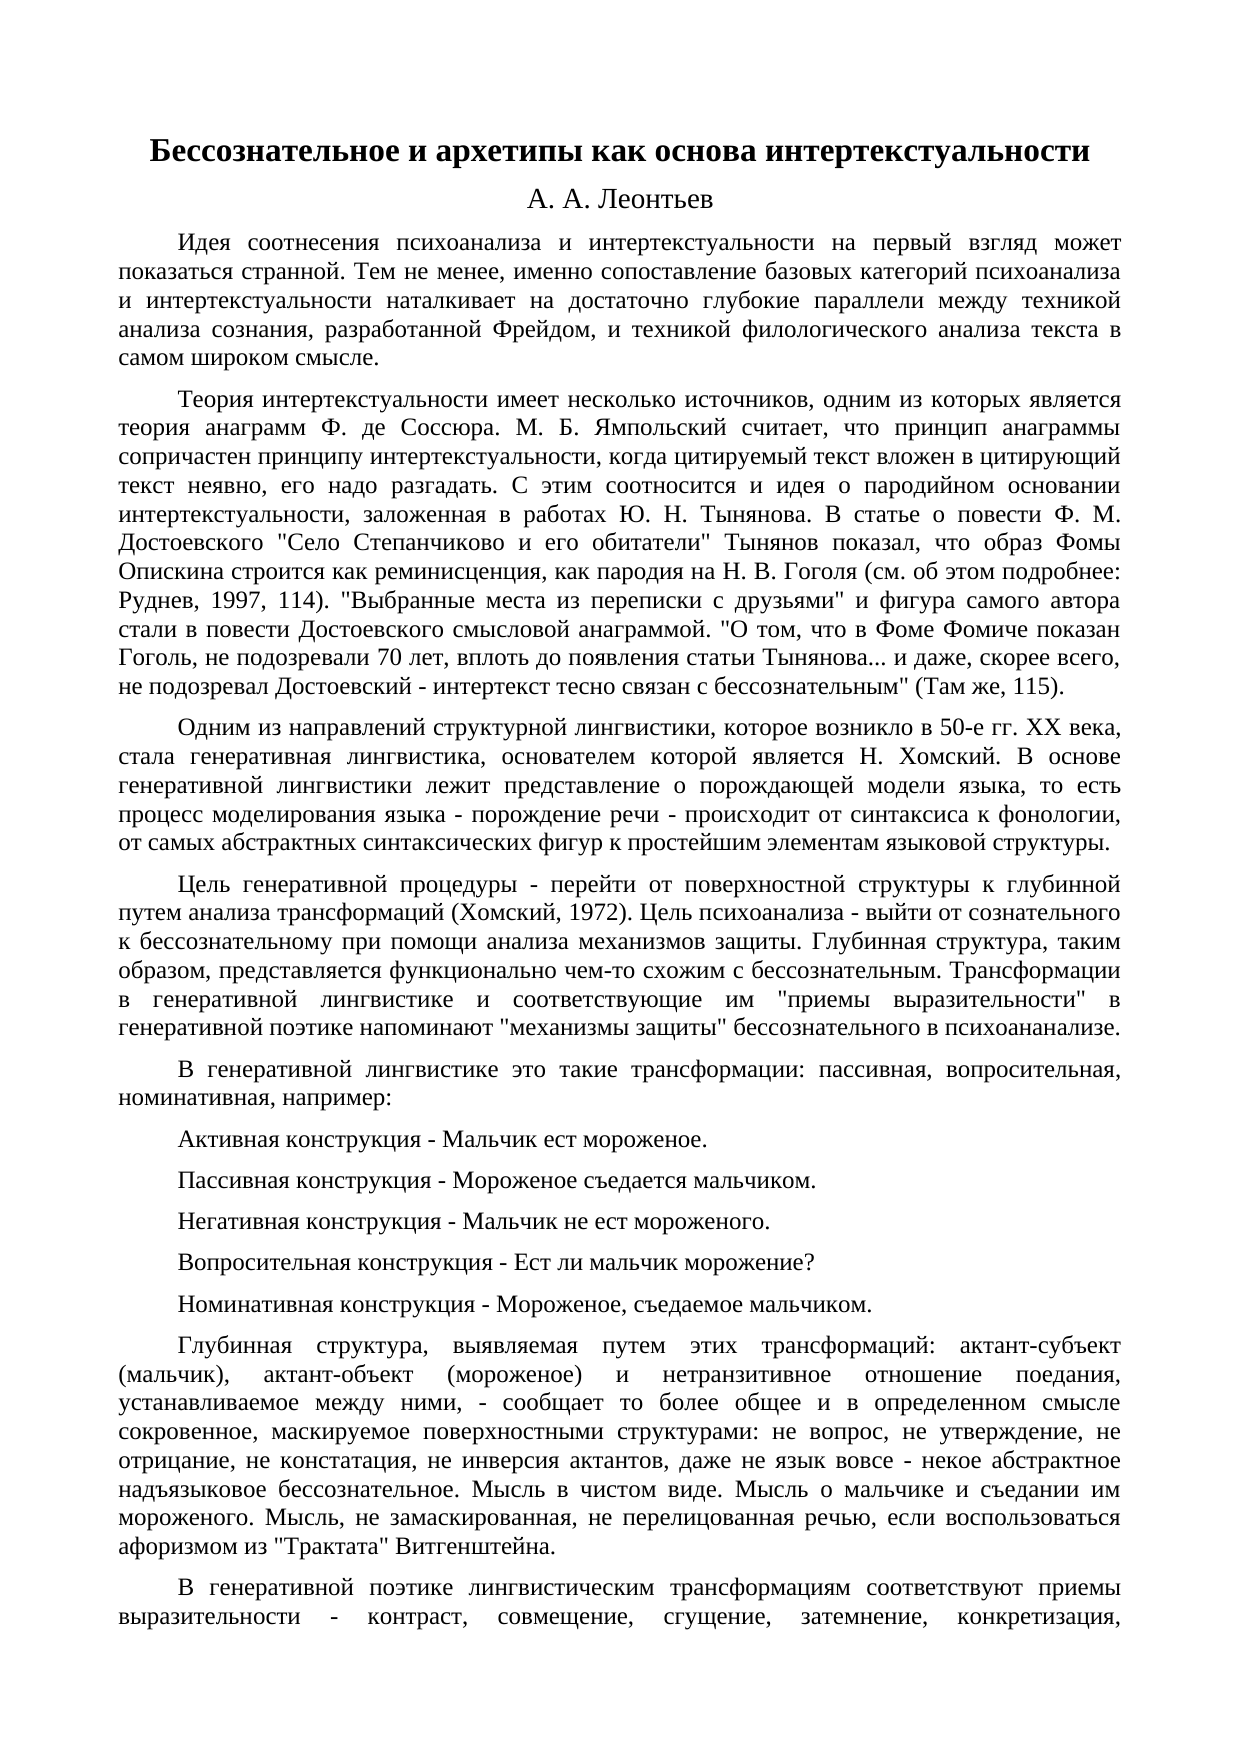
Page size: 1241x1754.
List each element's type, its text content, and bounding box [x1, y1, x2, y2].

text Вопросительная конструкция - Ест ли мальчик морожение? [118, 1247, 1122, 1276]
text Бессознательное и архетипы как основа интертекстуальности [118, 131, 1122, 169]
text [118, 1572, 1122, 1630]
text В генеративной лингвистике это такие трансформации: пассивная, вопросительная, номинативная, например: [118, 1054, 1122, 1111]
text Негативная конструкция - Мальчик не ест мороженого. [118, 1206, 1122, 1235]
text Пассивная конструкция - Мороженое съедается мальчиком. [118, 1165, 1122, 1194]
text Одним из направлений структурной лингвистики, которое возникло в 50-е гг. XX века, стала генеративная лингвистика, основателем которой является Н. Хомский. В основе генеративной лингвистики лежит представление о порождающей модели языка, то есть процесс моделирования языка - порождение речи - происходит от синтаксиса к фонологии, от самых абстрактных синтаксических фигур к простейшим элементам языковой структуры. [118, 712, 1122, 856]
text Глубинная структура, выявляемая путем этих трансформаций: актант-субъект (мальчик), актант-объект (мороженое) и нетранзитивное отношение поедания, устанавливаемое между ними, - сообщает то более общее и в определенном смысле сокровенное, маскируемое поверхностными структурами: не вопрос, не утверждение, не отрицание, не констатация, не инверсия актантов, даже не язык вовсе - некое абстрактное надъязыковое бессознательное. Мысль в чистом виде. Мысль о мальчике и съедании им мороженого. Мысль, не замаскированная, не перелицованная речью, если воспользоваться афоризмом из "Трактата" Витгенштейна. [118, 1330, 1122, 1560]
text Цель генеративной процедуры - перейти от поверхностной структуры к глубинной путем анализа трансформаций (Хомский, 1972). Цель психоанализа - выйти от сознательного к бессознательному при помощи анализа механизмов защиты. Глубинная структура, таким образом, представляется функционально чем-то схожим с бессознательным. Трансформации в генеративной лингвистике и соответствующие им "приемы выразительности" в генеративной поэтике напоминают "механизмы защиты" бессознательного в психоананализе. [118, 869, 1122, 1041]
text Теория интертекстуальности имеет несколько источников, одним из которых является теория анаграмм Ф. де Соссюра. М. Б. Ямпольский считает, что принцип анаграммы сопричастен принципу интертекстуальности, когда цитируемый текст вложен в цитирующий текст неявно, его надо разгадать. С этим соотносится и идея о пародийном основании интертекстуальности, заложенная в работах Ю. Н. Тынянова. В статье о повести Ф. М. Достоевского "Село Степанчиково и его обитатели" Тынянов показал, что образ Фомы Опискина строится как реминисценция, как пародия на Н. В. Гоголя (см. об этом подробнее: Руднев, 1997, 114). "Выбранные места из переписки с друзьями" и фигура самого автора стали в повести Достоевского смысловой анаграммой. "О том, что в Фоме Фомиче показан Гоголь, не подозревали 70 лет, вплоть до появления статьи Тынянова... и даже, скорее всего, не подозревал Достоевский - интертекст тесно связан с бессознательным" (Там же, 115). [118, 384, 1122, 700]
text Активная конструкция - Мальчик ест мороженое. [118, 1124, 1122, 1152]
text А. А. Леонтьев [118, 181, 1122, 215]
text Идея соотнесения психоанализа и интертекстуальности на первый взгляд может показаться странной. Тем не менее, именно сопоставление базовых категорий психоанализа и интертекстуальности наталкивает на достаточно глубокие параллели между техникой анализа сознания, разработанной Фрейдом, и техникой филологического анализа текста в самом широком смысле. [118, 227, 1122, 371]
text Номинативная конструкция - Мороженое, съедаемое мальчиком. [118, 1289, 1122, 1317]
